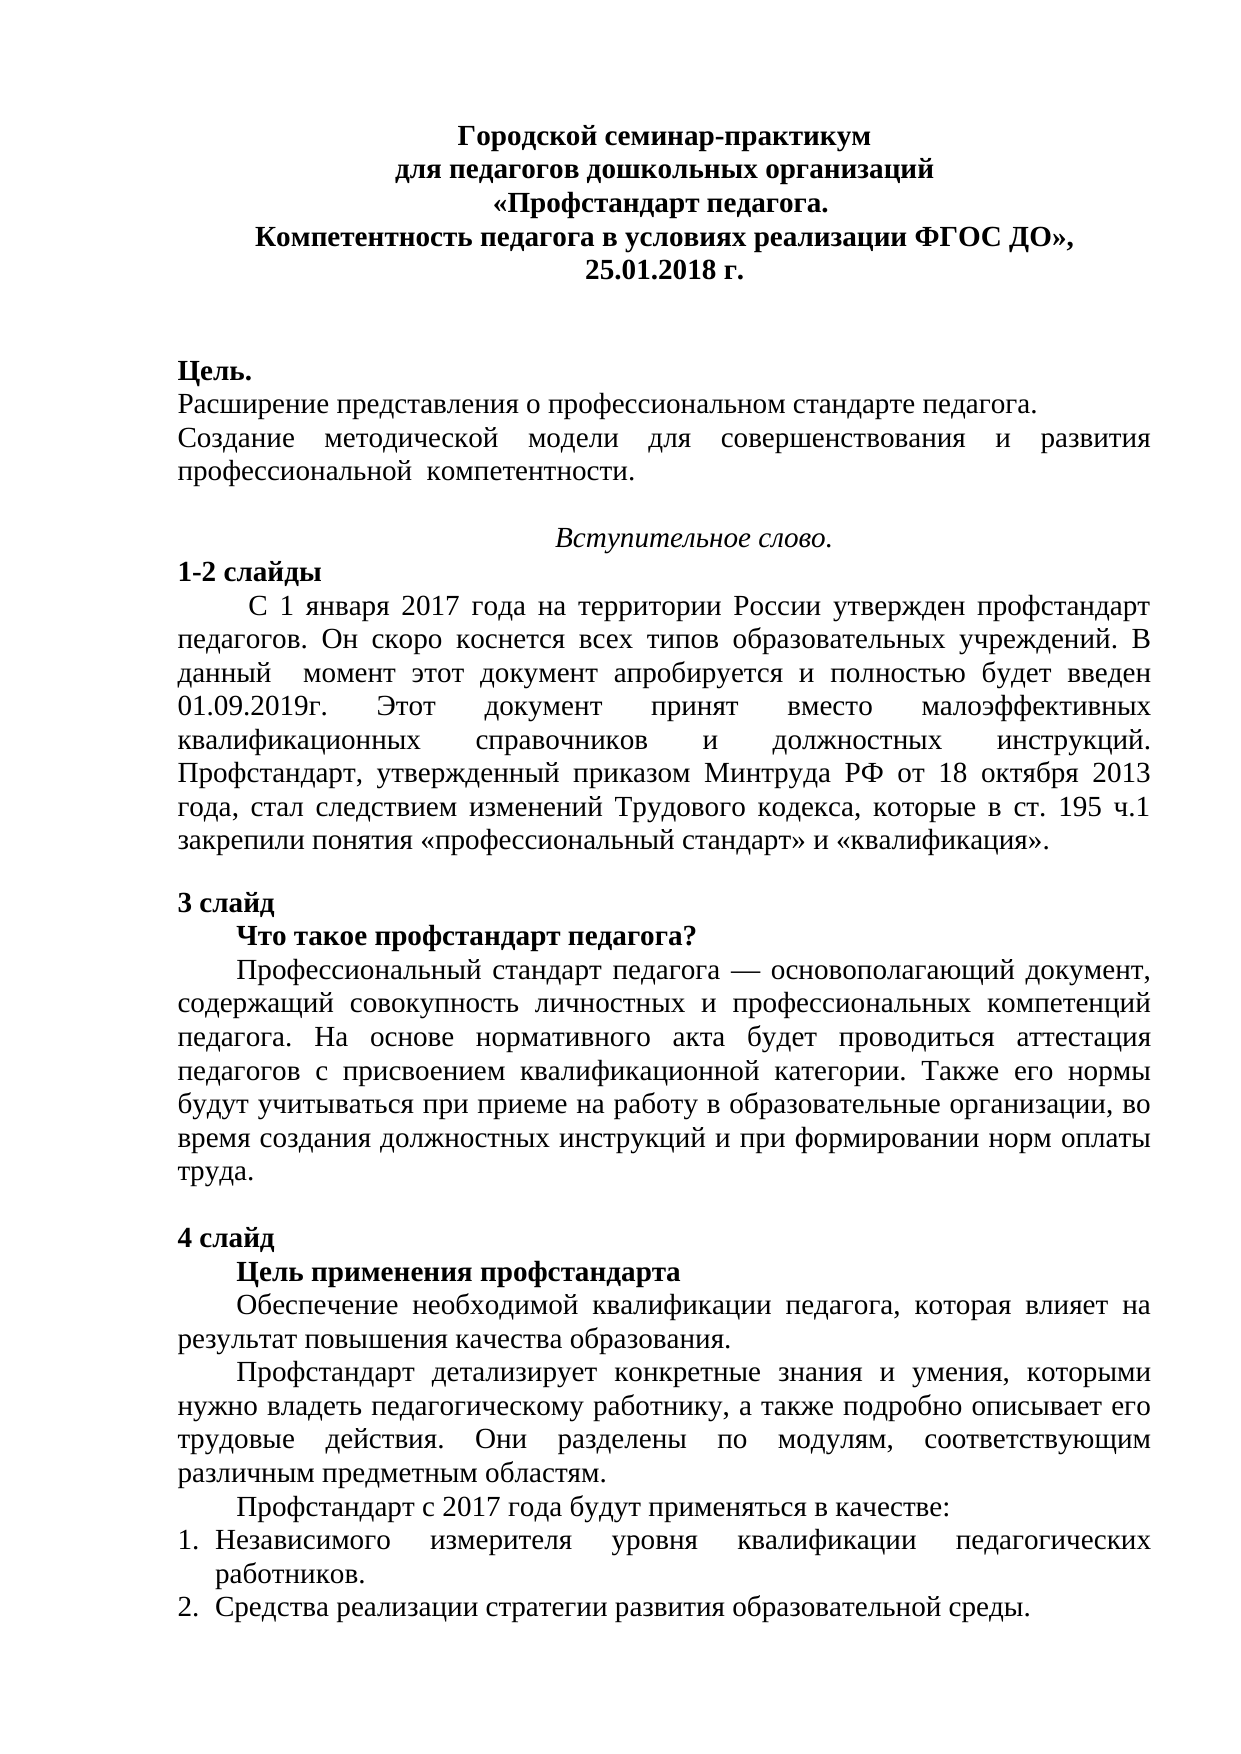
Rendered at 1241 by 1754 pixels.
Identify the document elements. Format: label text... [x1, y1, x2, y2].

text Профстандарт с 2017 года будут применяться в качестве: [177, 1489, 1152, 1522]
text «Профстандарт педагога. Компетентность педагога в условиях реализации ФГОС ДО», [177, 185, 1152, 252]
text Цель. [177, 353, 1152, 386]
text Расширение представления о профессиональном стандарте педагога. [177, 386, 1152, 420]
list Средства реализации стратегии развития образовательной среды. [177, 1589, 1152, 1623]
text 3 слайд [177, 856, 1152, 918]
text С 1 января 2017 года на территории России утвержден профстандарт педагогов. Он скоро коснется всех типов образовательных учреждений. В данный момент этот документ апробируется и полностью будет введен 01.09.2019г. Этот документ принят вместо малоэффективных квалификационных справочников и должностных инструкций. Профстандарт, утвержденный приказом Минтруда РФ от 18 октября 2013 года, стал следствием изменений Трудового кодекса, которые в ст. 195 ч.1 закрепили понятия «профессиональный стандарт» и «квалификация». [177, 588, 1152, 856]
text 1-2 слайды [177, 554, 1152, 588]
text Профстандарт детализирует конкретные знания и умения, которыми нужно владеть педагогическому работнику, а также подробно описывает его трудовые действия. Они разделены по модулям, соответствующим различным предметным областям. [177, 1354, 1152, 1489]
text Профессиональный стандарт педагога — основополагающий документ, содержащий совокупность личностных и профессиональных компетенций педагога. На основе нормативного акта будет проводиться аттестация педагогов с присвоением квалификационной категории. Также его нормы будут учитываться при приеме на работу в образовательные организации, во время создания должностных инструкций и при формировании норм оплаты труда. [177, 952, 1152, 1187]
text Что такое профстандарт педагога? [177, 918, 1152, 952]
text Создание методической модели для совершенствования и развития профессиональной компетентности. [177, 420, 1152, 487]
text 25.01.2018 г. [177, 252, 1152, 286]
text Цель применения профстандарта [177, 1254, 1152, 1287]
list Независимого измерителя уровня квалификации педагогических работников. [177, 1522, 1152, 1589]
text Вступительное слово. [177, 521, 1152, 554]
text Городской семинар-практикум [177, 118, 1152, 152]
text для педагогов дошкольных организаций [177, 152, 1152, 185]
text Обеспечение необходимой квалификации педагога, которая влияет на результат повышения качества образования. [177, 1287, 1152, 1354]
text 4 слайд [177, 1220, 1152, 1254]
